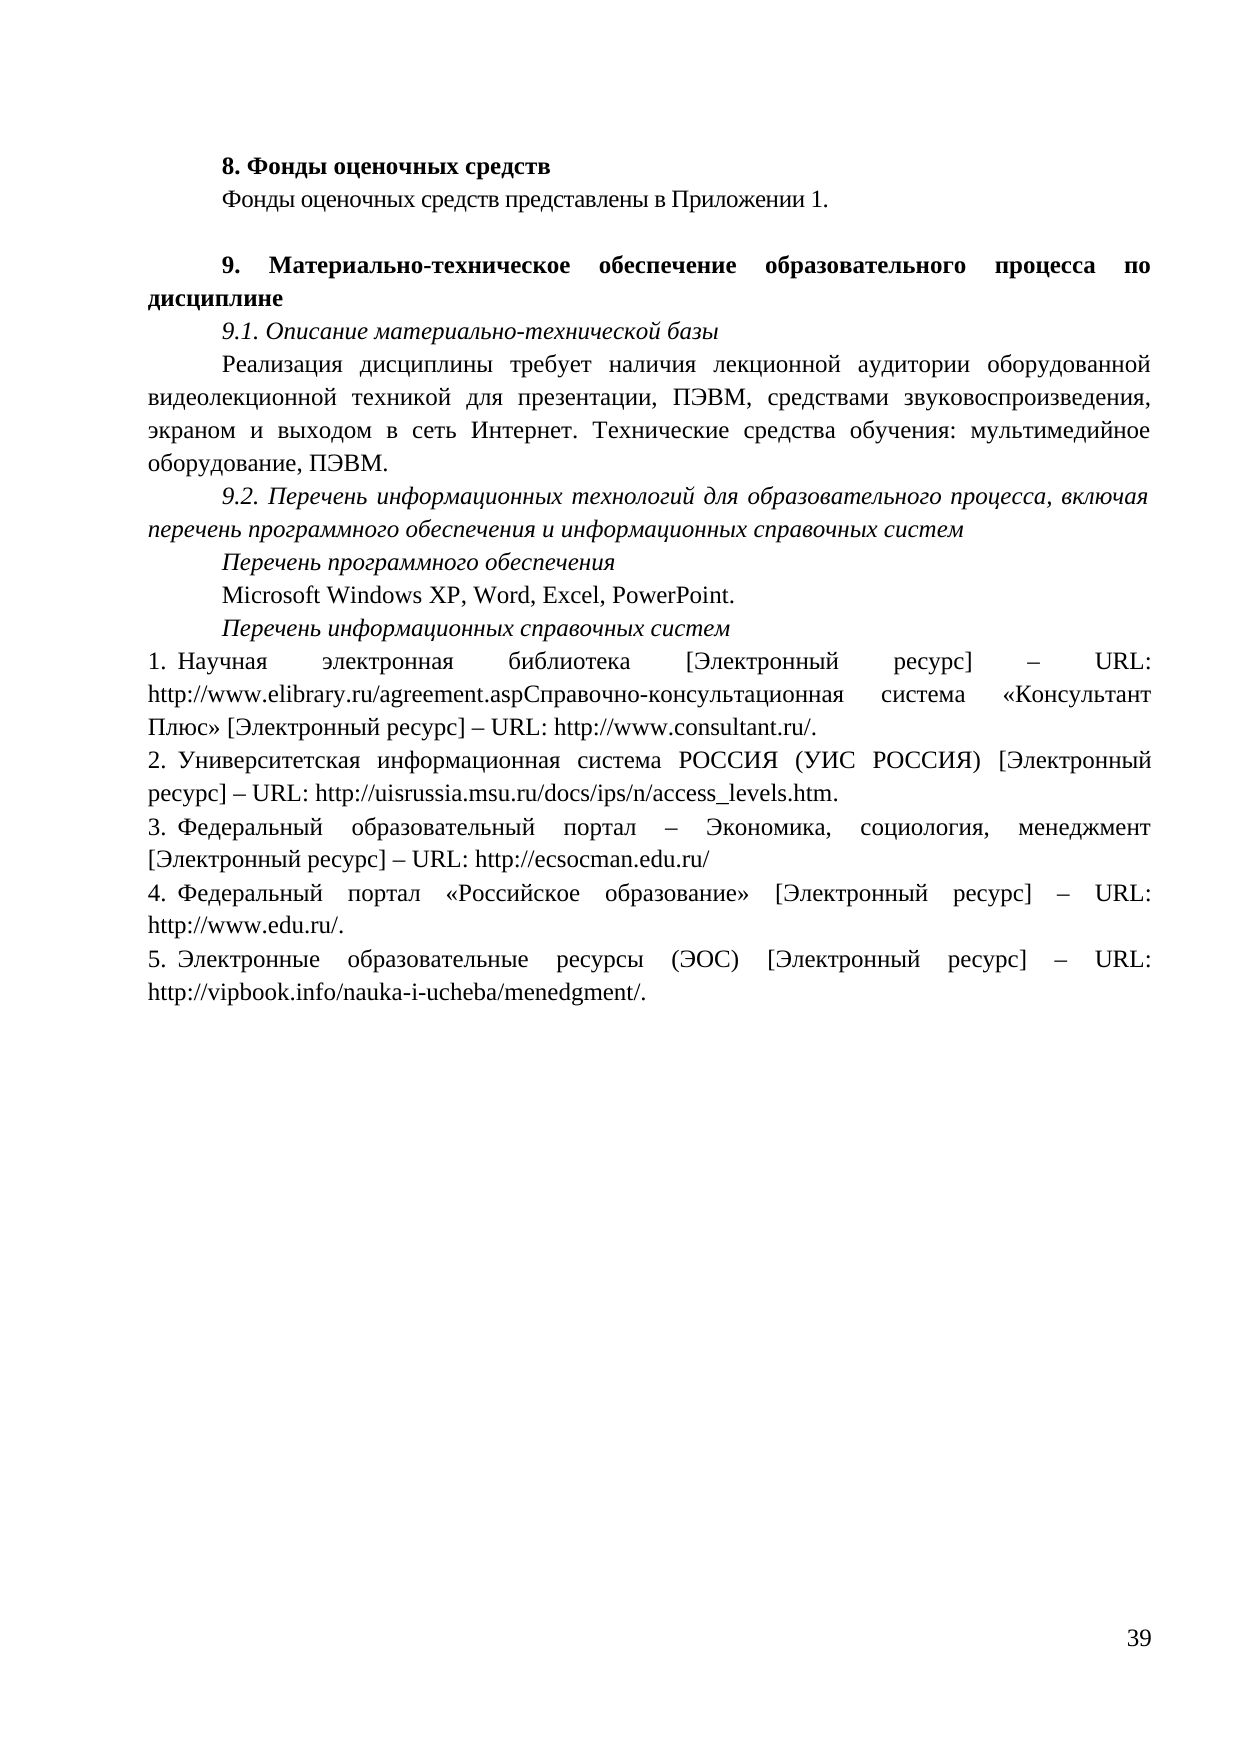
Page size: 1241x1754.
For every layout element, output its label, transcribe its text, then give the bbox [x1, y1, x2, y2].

text Фонды оценочных средств представлены в Приложении 1. [148, 184, 1152, 213]
list Научная электронная библиотека [Электронный ресурс] – URL: http://www.elibrary.ru/agreement.aspСправочно-консультационная система «Консультант Плюс» [Электронный ресурс] – URL: http://www.consultant.ru/. [148, 646, 1152, 741]
text 8. Фонды оценочных средств [148, 151, 1152, 180]
text Перечень информационных справочных систем [148, 613, 1152, 642]
text Реализация дисциплины требует наличия лекционной аудитории оборудованной видеолекционной техникой для презентации, ПЭВМ, средствами звуковоспроизведения, экраном и выходом в сеть Интернет. Технические средства обучения: мультимедийное оборудование, ПЭВМ. [148, 349, 1152, 477]
list Федеральный портал «Российское образование» [Электронный ресурс] – URL: http://www.edu.ru/. [148, 878, 1152, 939]
list Электронные образовательные ресурсы (ЭОС) [Электронный ресурс] – URL: http://vipbook.info/nauka-i-ucheba/menedgment/. [148, 944, 1152, 1005]
text 9.1. Описание материально-технической базы [148, 316, 1152, 345]
text 9.2. Перечень информационных технологий для образовательного процесса, включая перечень программного обеспечения и информационных справочных систем [148, 481, 1152, 543]
text Перечень программного обеспечения [148, 547, 1152, 576]
text 9. Материально-техническое обеспечение образовательного процесса по дисциплине [148, 250, 1152, 312]
text Microsoft Windows XP, Word, Excel, PowerPoint. [148, 580, 1152, 609]
list Федеральный образовательный портал – Экономика, социология, менеджмент [Электронный ресурс] – URL: http://ecsocman.edu.ru/ [148, 812, 1152, 873]
list Университетская информационная система РОССИЯ (УИС РОССИЯ) [Электронный ресурс] – URL: http://uisrussia.msu.ru/docs/ips/n/access_levels.htm. [148, 746, 1152, 807]
